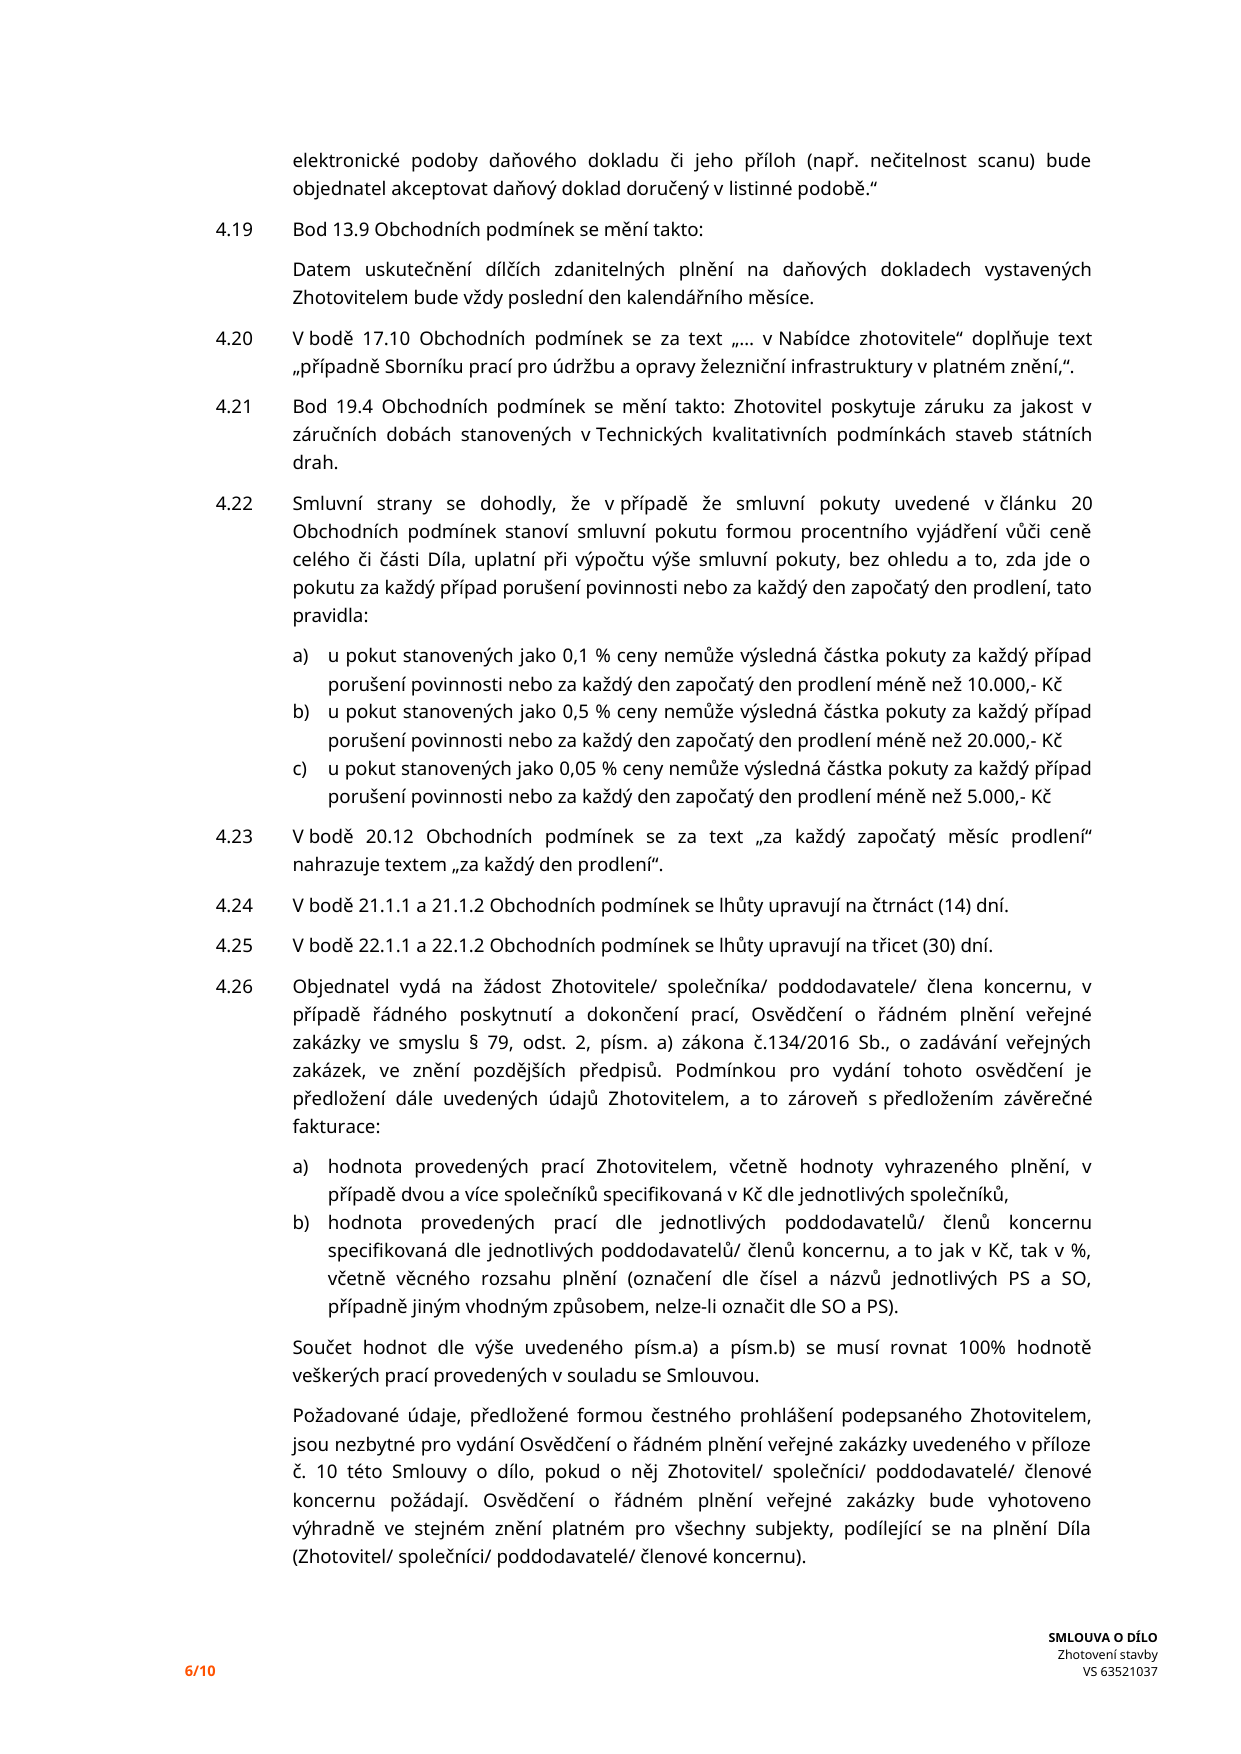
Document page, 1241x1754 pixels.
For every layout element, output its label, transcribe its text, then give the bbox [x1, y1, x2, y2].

text V bodě 20.12 Obchodních podmínek se za text „za každý započatý měsíc prodlení“ nahrazuje textem „za každý den prodlení“. [216, 823, 1093, 877]
text u pokut stanovených jako 0,05 % ceny nemůže výsledná částka pokuty za každý případ porušení povinnosti nebo za každý den započatý den prodlení méně než 5.000,- Kč [292, 755, 1093, 808]
list hodnota provedených prací Zhotovitelem, včetně hodnoty vyhrazeného plnění, v případě dvou a více společníků specifikovaná v Kč dle jednotlivých společníků, [292, 1154, 1093, 1207]
list Bod 13.9 Obchodních podmínek se mění takto: [216, 216, 1093, 242]
text u pokut stanovených jako 0,5 % ceny nemůže výsledná částka pokuty za každý případ porušení povinnosti nebo za každý den započatý den prodlení méně než 20.000,- Kč [292, 699, 1093, 752]
list u pokut stanovených jako 0,1 % ceny nemůže výsledná částka pokuty za každý případ porušení povinnosti nebo za každý den započatý den prodlení méně než 10.000,- Kč [292, 643, 1093, 696]
text V bodě 17.10 Obchodních podmínek se za text „… v Nabídce zhotovitele“ doplňuje text „případně Sborníku prací pro údržbu a opravy železniční infrastruktury v platném znění,“. [216, 325, 1093, 379]
list Datem uskutečnění dílčích zdanitelných plnění na daňových dokladech vystavených Zhotovitelem bude vždy poslední den kalendářního měsíce. [292, 257, 1093, 310]
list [292, 147, 1093, 201]
list Objednatel vydá na žádost Zhotovitele/ společníka/ poddodavatele/ člena koncernu, v případě řádného poskytnutí a dokončení prací, Osvědčení o řádném plnění veřejné zakázky ve smyslu § 79, odst. 2, písm. a) zákona č.134/2016 Sb., o zadávání veřejných zakázek, ve znění pozdějších předpisů. Podmínkou pro vydání tohoto osvědčení je předložení dále uvedených údajů Zhotovitelem, a to zároveň s předložením závěrečné fakturace: [216, 973, 1093, 1139]
list hodnota provedených prací dle jednotlivých poddodavatelů/ členů koncernu specifikovaná dle jednotlivých poddodavatelů/ členů koncernu, a to jak v Kč, tak v %, včetně věcného rozsahu plnění (označení dle čísel a názvů jednotlivých PS a SO, případně jiným vhodným způsobem, nelze-li označit dle SO a PS). [292, 1210, 1093, 1319]
list Požadované údaje, předložené formou čestného prohlášení podepsaného Zhotovitelem, jsou nezbytné pro vydání Osvědčení o řádném plnění veřejné zakázky uvedeného v příloze č. 10 této Smlouvy o dílo, pokud o něj Zhotovitel/ společníci/ poddodavatelé/ členové koncernu požádají. Osvědčení o řádném plnění veřejné zakázky bude vyhotoveno výhradně ve stejném znění platném pro všechny subjekty, podílející se na plnění Díla (Zhotovitel/ společníci/ poddodavatelé/ členové koncernu). [292, 1403, 1093, 1568]
text Smluvní strany se dohodly, že v případě že smluvní pokuty uvedené v článku 20 Obchodních podmínek stanoví smluvní pokutu formou procentního vyjádření vůči ceně celého či části Díla, uplatní při výpočtu výše smluvní pokuty, bez ohledu a to, zda jde o pokutu za každý případ porušení povinnosti nebo za každý den započatý den prodlení, tato pravidla: [216, 490, 1093, 628]
text Bod 19.4 Obchodních podmínek se mění takto: Zhotovitel poskytuje záruku za jakost v záručních dobách stanovených v Technických kvalitativních podmínkách staveb státních drah. [216, 394, 1093, 475]
text V bodě 21.1.1 a 21.1.2 Obchodních podmínek se lhůty upravují na čtrnáct (14) dní. [216, 892, 1093, 917]
text Součet hodnot dle výše uvedeného písm.a) a písm.b) se musí rovnat 100% hodnotě veškerých prací provedených v souladu se Smlouvou. [292, 1334, 1093, 1388]
text V bodě 22.1.1 a 22.1.2 Obchodních podmínek se lhůty upravují na třicet (30) dní. [216, 932, 1093, 958]
